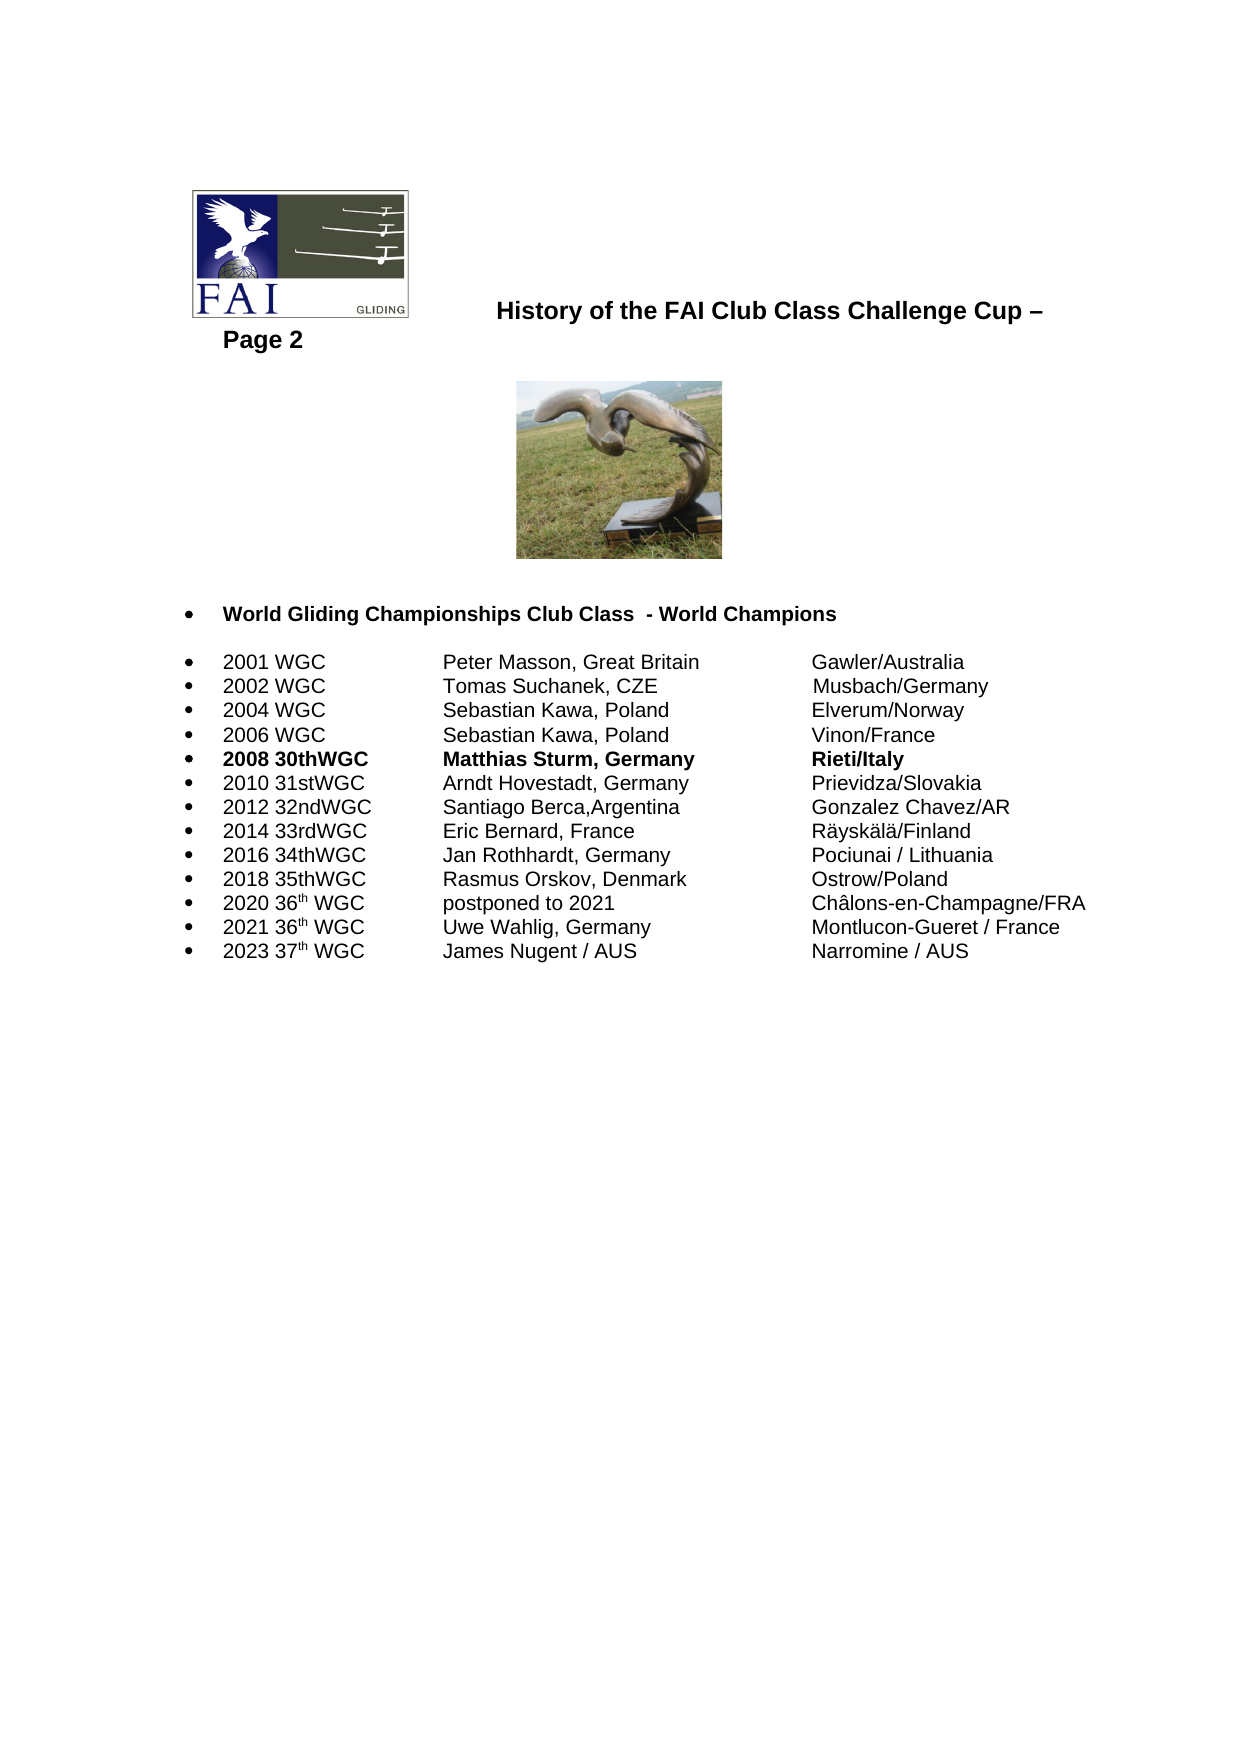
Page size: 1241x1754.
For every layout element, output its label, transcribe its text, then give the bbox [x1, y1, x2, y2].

list 2004 WGC Sebastian Kawa, Poland Elverum/Norway [185, 698, 1093, 722]
list 2006 WGC Sebastian Kawa, Poland Vinon/France [185, 722, 1093, 746]
list World Gliding Championships Club Class - World Champions [185, 602, 1093, 626]
list 2012 32ndWGC Santiago Berca,Argentina Gonzalez Chavez/AR [185, 794, 1093, 819]
list 2010 31stWGC Arndt Hovestadt, Germany Prievidza/Slovakia [185, 771, 1093, 794]
list 2016 34thWGC Jan Rothhardt, Germany Pociunai / Lithuania [185, 843, 1093, 867]
list 2020 36th WGC postponed to 2021 Châlons-en-Champagne/FRA [185, 891, 1093, 915]
list 2008 30thWGC Matthias Sturm, Germany Rieti/Italy [185, 746, 1093, 771]
picture [192, 190, 410, 318]
list 2014 33rdWGC Eric Bernard, France Räyskälä/Finland [185, 819, 1093, 843]
list 2002 WGC Tomas Suchanek, CZE Musbach/Germany [185, 674, 1093, 698]
list 2021 36th WGC Uwe Wahlig, Germany Montlucon-Gueret / France [185, 915, 1093, 939]
list 2018 35thWGC Rasmus Orskov, Denmark Ostrow/Poland [185, 867, 1093, 891]
list History of the FAI Club Class Challenge Cup – Page 2 [223, 296, 1093, 354]
list 2001 WGC Peter Masson, Great Britain Gawler/Australia [185, 650, 1093, 674]
list 2023 37th WGC James Nugent / AUS Narromine / AUS [185, 939, 1093, 963]
picture [516, 381, 723, 559]
